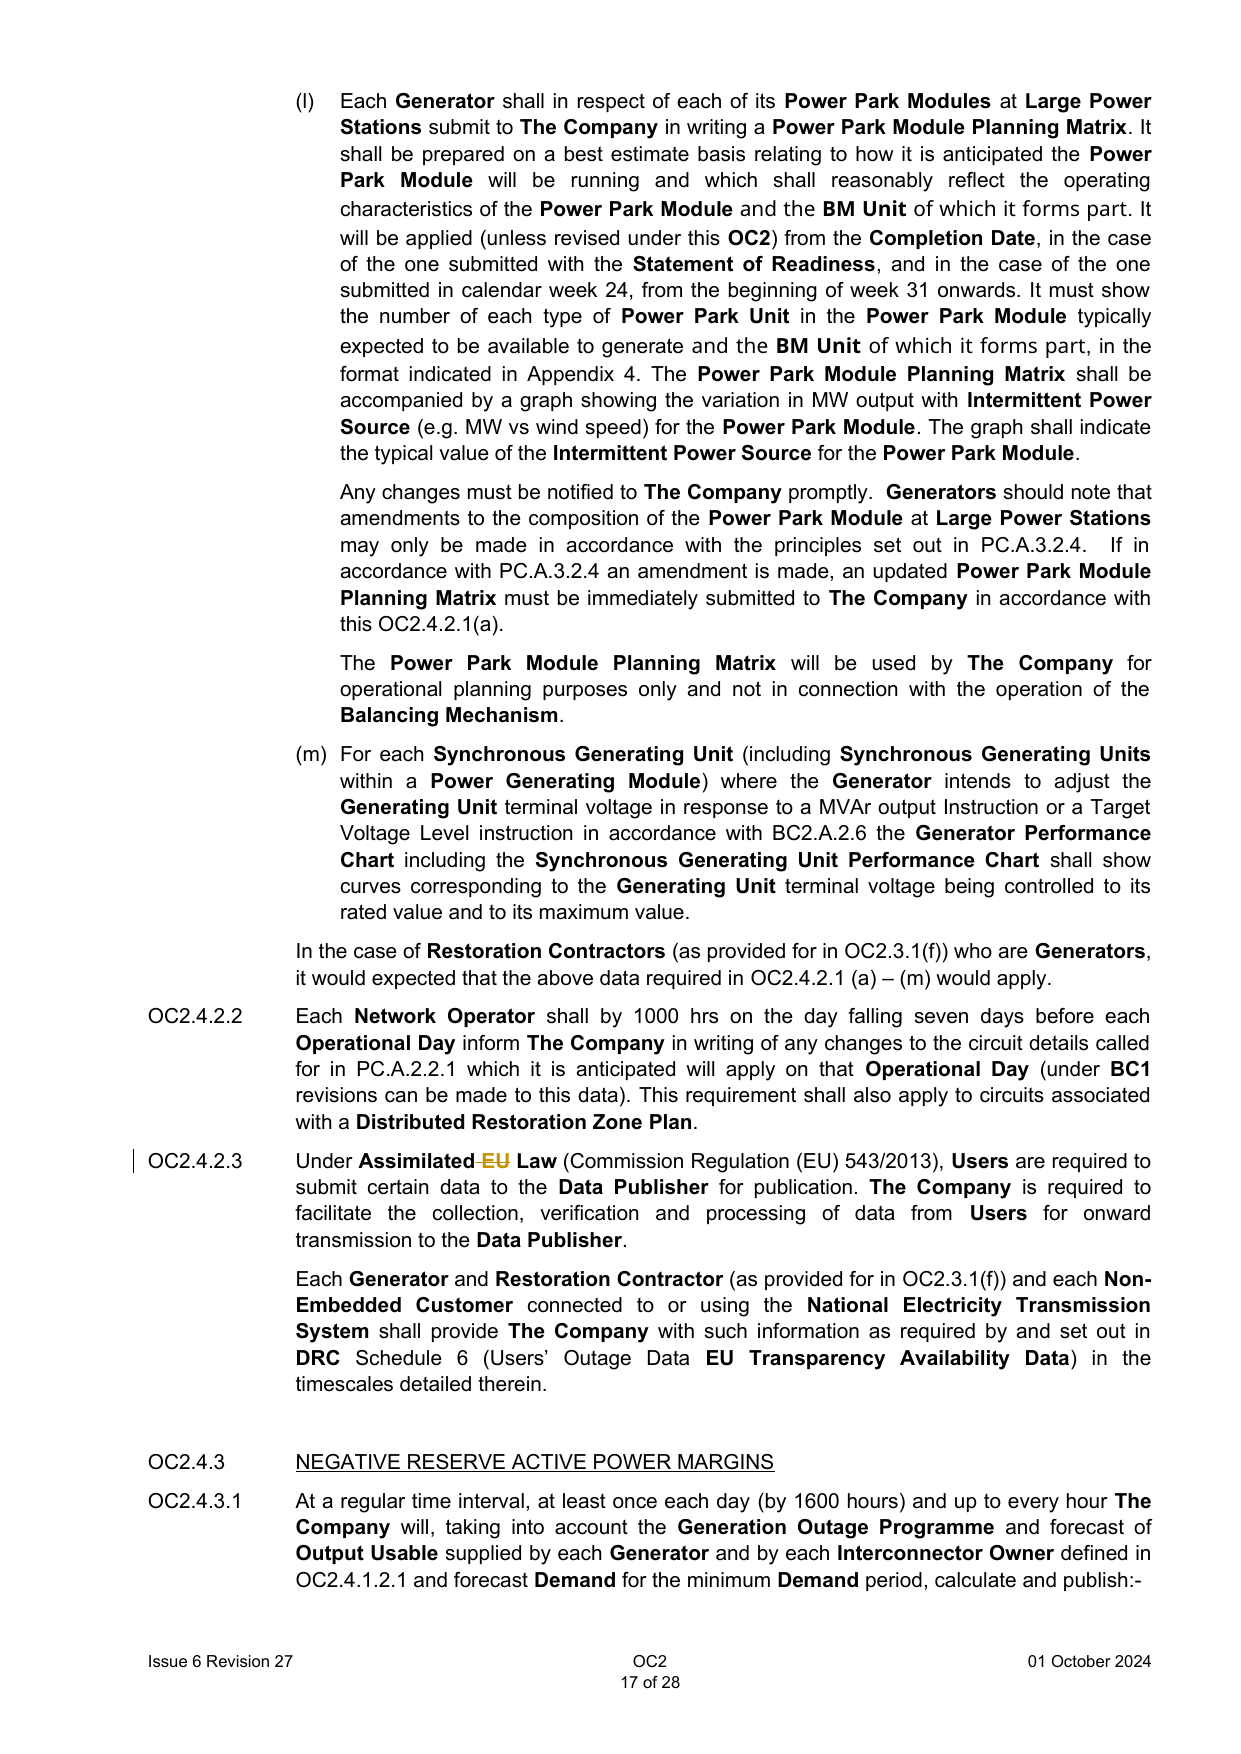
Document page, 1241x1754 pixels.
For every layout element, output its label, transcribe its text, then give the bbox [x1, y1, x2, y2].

text OC2.4.3.1 At a regular time interval, at least once each day (by 1600 hours) and up to every hour The Company will, taking into account the Generation Outage Programme and forecast of Output Usable supplied by each Generator and by each Interconnector Owner defined in OC2.4.1.2.1 and forecast Demand for the minimum Demand period, calculate and publish:- [148, 1488, 1152, 1591]
text OC2.4.2.3 Under Assimilated Law (Commission Regulation (EU) 543/2013), Users are required to submit certain data to the Data Publisher for publication. The Company is required to facilitate the collection, verification and processing of data from Users for onward transmission to the Data Publisher. [148, 1148, 1152, 1252]
text The Power Park Module Planning Matrix will be used by The Company for operational planning purposes only and not in connection with the operation of the Balancing Mechanism. [295, 651, 1152, 727]
text Each Generator and Restoration Contractor (as provided for in OC2.3.1(f)) and each Non-Embedded Customer connected to or using the National Electricity Transmission System shall provide The Company with such information as required by and set out in DRC Schedule 6 (Users’ Outage Data EU Transparency Availability Data) in the timescales detailed therein. [148, 1266, 1152, 1396]
text (l) Each Generator shall in respect of each of its Power Park Modules at Large Power Stations submit to The Company in writing a Power Park Module Planning Matrix. It shall be prepared on a best estimate basis relating to how it is anticipated the Power Park Module will be running and which shall reasonably reflect the operating characteristics of the Power Park Module and the BM Unit of which it forms part. It will be applied (unless revised under this OC2) from the Completion Date, in the case of the one submitted with the Statement of Readiness, and in the case of the one submitted in calendar week 24, from the beginning of week 31 onwards. It must show the number of each type of Power Park Unit in the Power Park Module typically expected to be available to generate and the BM Unit of which it forms part, in the format indicated in Appendix 4. The Power Park Module Planning Matrix shall be accompanied by a graph showing the variation in MW output with Intermittent Power Source (e.g. MW vs wind speed) for the Power Park Module. The graph shall indicate the typical value of the Intermittent Power Source for the Power Park Module. [295, 89, 1152, 465]
text OC2.4.2.2 Each Network Operator shall by 1000 hrs on the day falling seven days before each Operational Day inform The Company in writing of any changes to the circuit details called for in PC.A.2.2.1 which it is anticipated will apply on that Operational Day (under BC1 revisions can be made to this data). This requirement shall also apply to circuits associated with a Distributed Restoration Zone Plan. [148, 1004, 1152, 1134]
text (m) For each Synchronous Generating Unit (including Synchronous Generating Units within a Power Generating Module) where the Generator intends to adjust the Generating Unit terminal voltage in response to a MVAr output Instruction or a Target Voltage Level instruction in accordance with BC2.A.2.6 the Generator Performance Chart including the Synchronous Generating Unit Performance Chart shall show curves corresponding to the Generating Unit terminal voltage being controlled to its rated value and to its maximum value. [295, 742, 1152, 924]
text OC2.4.3 NEGATIVE RESERVE ACTIVE POWER MARGINS [148, 1449, 1152, 1473]
text In the case of Restoration Contractors (as provided for in OC2.3.1(f)) who are Generators, it would expected that the above data required in OC2.4.2.1 (a) – (m) would apply. [295, 939, 1152, 989]
text Any changes must be notified to The Company promptly. Generators should note that amendments to the composition of the Power Park Module at Large Power Stations may only be made in accordance with the principles set out in PC.A.3.2.4. If in accordance with PC.A.3.2.4 an amendment is made, an updated Power Park Module Planning Matrix must be immediately submitted to The Company in accordance with this OC2.4.2.1(a). [295, 480, 1152, 636]
